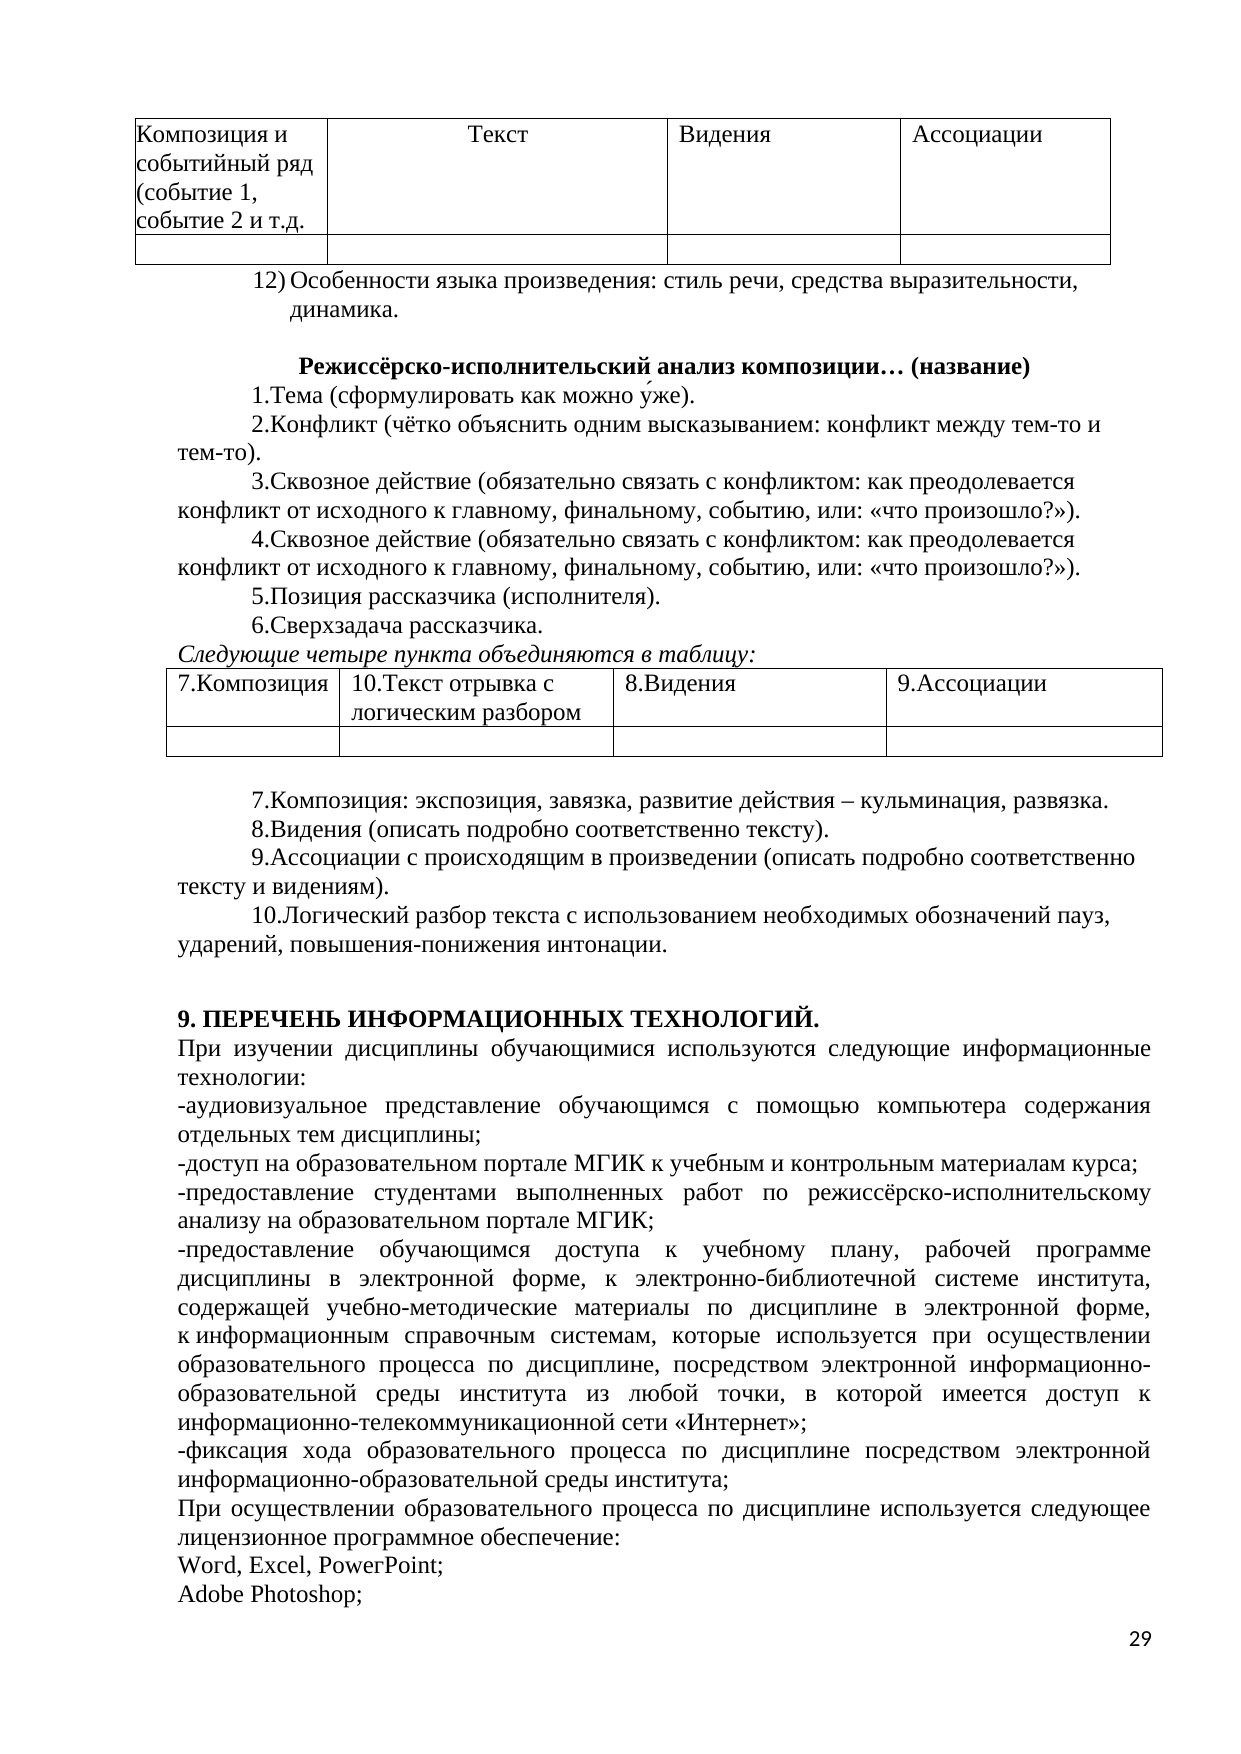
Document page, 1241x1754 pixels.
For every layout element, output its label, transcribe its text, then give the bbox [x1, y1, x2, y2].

table_header Композиция и событийный ряд (событие 1, событие 2 и т.д. [136, 119, 327, 234]
text 9. ПЕРЕЧЕНЬ ИНФОРМАЦИОННЫХ ТЕХНОЛОГИЙ. [177, 1004, 1152, 1033]
text Adobe Photoshop; [177, 1579, 1152, 1608]
text 2.Конфликт (чётко объяснить одним высказыванием: конфликт между тем-то и тем-то). [177, 409, 1152, 466]
text 7.Композиция: экспозиция, завязка, развитие действия – кульминация, развязка. [177, 785, 1152, 814]
table_header 9.Ассоциации [887, 669, 1162, 726]
text 8.Видения (описать подробно соответственно тексту). [177, 814, 1152, 842]
table_header Ассоциации [901, 119, 1110, 234]
text 9.Ассоциации с происходящим в произведении (описать подробно соответственно тексту и видениям). [177, 842, 1152, 900]
table_cell [901, 235, 1110, 264]
table_cell [340, 727, 613, 756]
text -фиксация хода образовательного процесса по дисциплине посредством электронной информационно-образовательной среды института; [177, 1436, 1152, 1493]
list Особенности языка произведения: стиль речи, средства выразительности, динамика. [252, 265, 1152, 322]
table_cell [614, 727, 886, 756]
text 5.Позиция рассказчика (исполнителя). [177, 581, 1152, 610]
text 3.Сквозное действие (обязательно связать с конфликтом: как преодолевается конфликт от исходного к главному, финальному, событию, или: «что произошло?»). [177, 466, 1152, 524]
text 6.Сверхзадача рассказчика. [177, 610, 1152, 639]
text Режиссёрско-исполнительский анализ композиции… (название) [177, 351, 1152, 380]
text 4.Сквозное действие (обязательно связать с конфликтом: как преодолевается конфликт от исходного к главному, финальному, событию, или: «что произошло?»). [177, 524, 1152, 581]
text При изучении дисциплины обучающимися используются следующие информационные технологии: [177, 1033, 1152, 1091]
table_header 10.Текст отрывка с логическим разбором [340, 669, 613, 726]
table_cell [167, 727, 339, 756]
table_header 7.Композиция [167, 669, 339, 726]
text -доступ на образовательном портале МГИК к учебным и контрольным материалам курса; [177, 1148, 1152, 1177]
table_cell [136, 235, 327, 264]
table_cell [668, 235, 900, 264]
text -аудиовизуальное представление обучающимся с помощью компьютера содержания отдельных тем дисциплины; [177, 1091, 1152, 1148]
text При осуществлении образовательного процесса по дисциплине используется следующее лицензионное программное обеспечение: [177, 1493, 1152, 1551]
text 1.Тема (сформулировать как можно у́же). [177, 380, 1152, 409]
text -предоставление студентами выполненных работ по режиссёрско-исполнительскому анализу на образовательном портале МГИК; [177, 1177, 1152, 1234]
table_header Текст [328, 119, 667, 234]
text -предоставление обучающимся доступа к учебному плану, рабочей программе дисциплины в электронной форме, к электронно-библиотечной системе института, содержащей учебно-методические материалы по дисциплине в электронной форме, к информационным справочным системам, которые используется при осуществлении образовательного процесса по дисциплине, посредством электронной информационно-образовательной среды института из любой точки, в которой имеется доступ к информационно-телекоммуникационной сети «Интернет»; [177, 1234, 1152, 1436]
table_header 8.Видения [614, 669, 886, 726]
table_header Видения [668, 119, 900, 234]
text Следующие четыре пункта объединяются в таблицу: [177, 639, 1152, 667]
text Wогd, Ехсеl, PowегРоint; [177, 1551, 1152, 1579]
table_cell [328, 235, 667, 264]
text 10.Логический разбор текста с использованием необходимых обозначений пауз, ударений, повышения-понижения интонации. [177, 900, 1152, 957]
table_cell [887, 727, 1162, 756]
